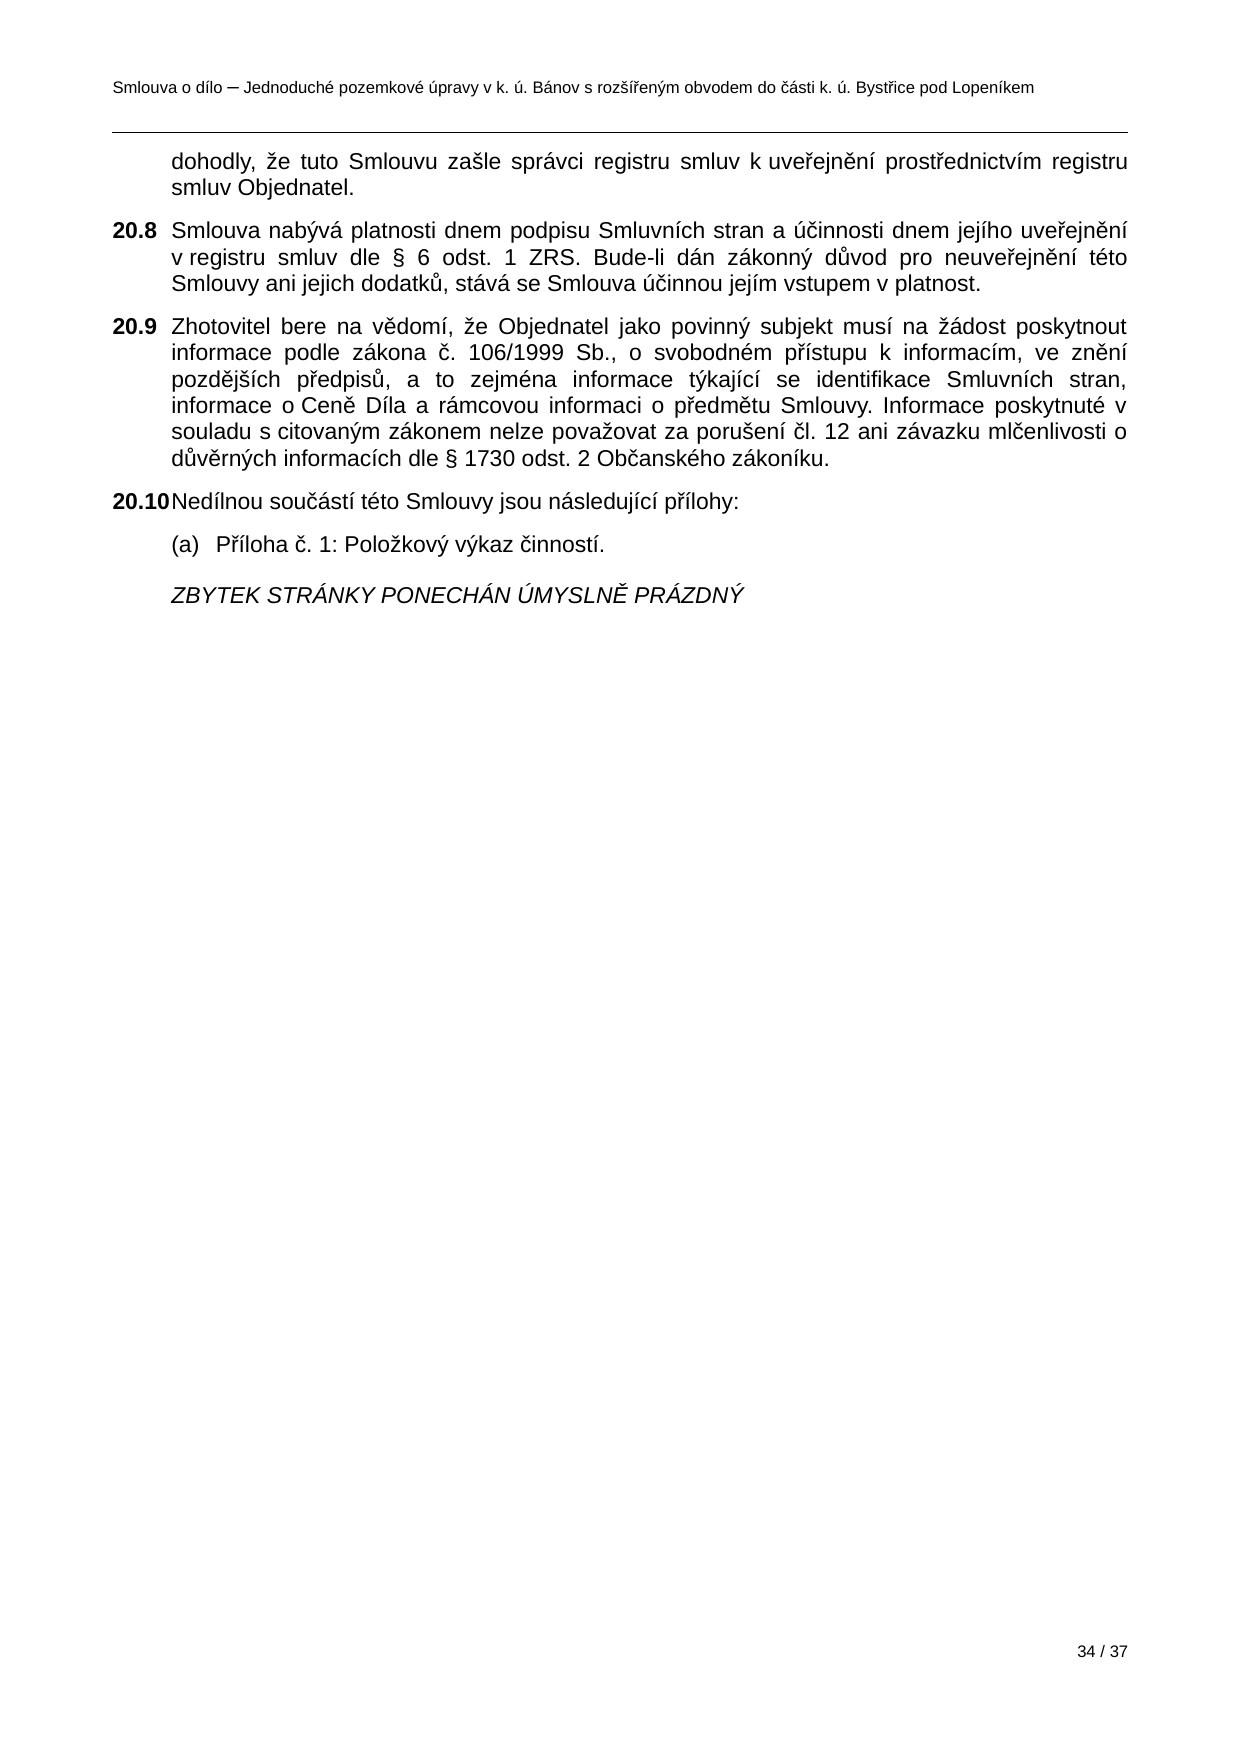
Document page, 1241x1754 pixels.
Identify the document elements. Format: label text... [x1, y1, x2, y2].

text Zhotovitel bere na vědomí, že Objednatel jako povinný subjekt musí na žádost poskytnout informace podle zákona č. 106/1999 Sb., o svobodném přístupu k informacím, ve znění pozdějších předpisů, a to zejména informace týkající se identifikace Smluvních stran, informace o Ceně Díla a rámcovou informaci o předmětu Smlouvy. Informace poskytnuté v souladu s citovaným zákonem nelze považovat za porušení čl. 12 ani závazku mlčenlivosti o důvěrných informacích dle § 1730 odst. 2 Občanského zákoníku. [112, 313, 1128, 471]
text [112, 148, 1128, 200]
list Příloha č. 1: Položkový výkaz činností. [171, 531, 1128, 557]
list ZBYTEK STRÁNKY PONECHÁN ÚMYSLNĚ PRÁZDNÝ [171, 582, 1128, 608]
text Smlouva nabývá platnosti dnem podpisu Smluvních stran a účinnosti dnem jejího uveřejnění v registru smluv dle § 6 odst. 1 ZRS. Bude-li dán zákonný důvod pro neuveřejnění této Smlouvy ani jejich dodatků, stává se Smlouva účinnou jejím vstupem v platnost. [112, 217, 1128, 296]
text Nedílnou součástí této Smlouvy jsou následující přílohy: [112, 488, 1128, 514]
